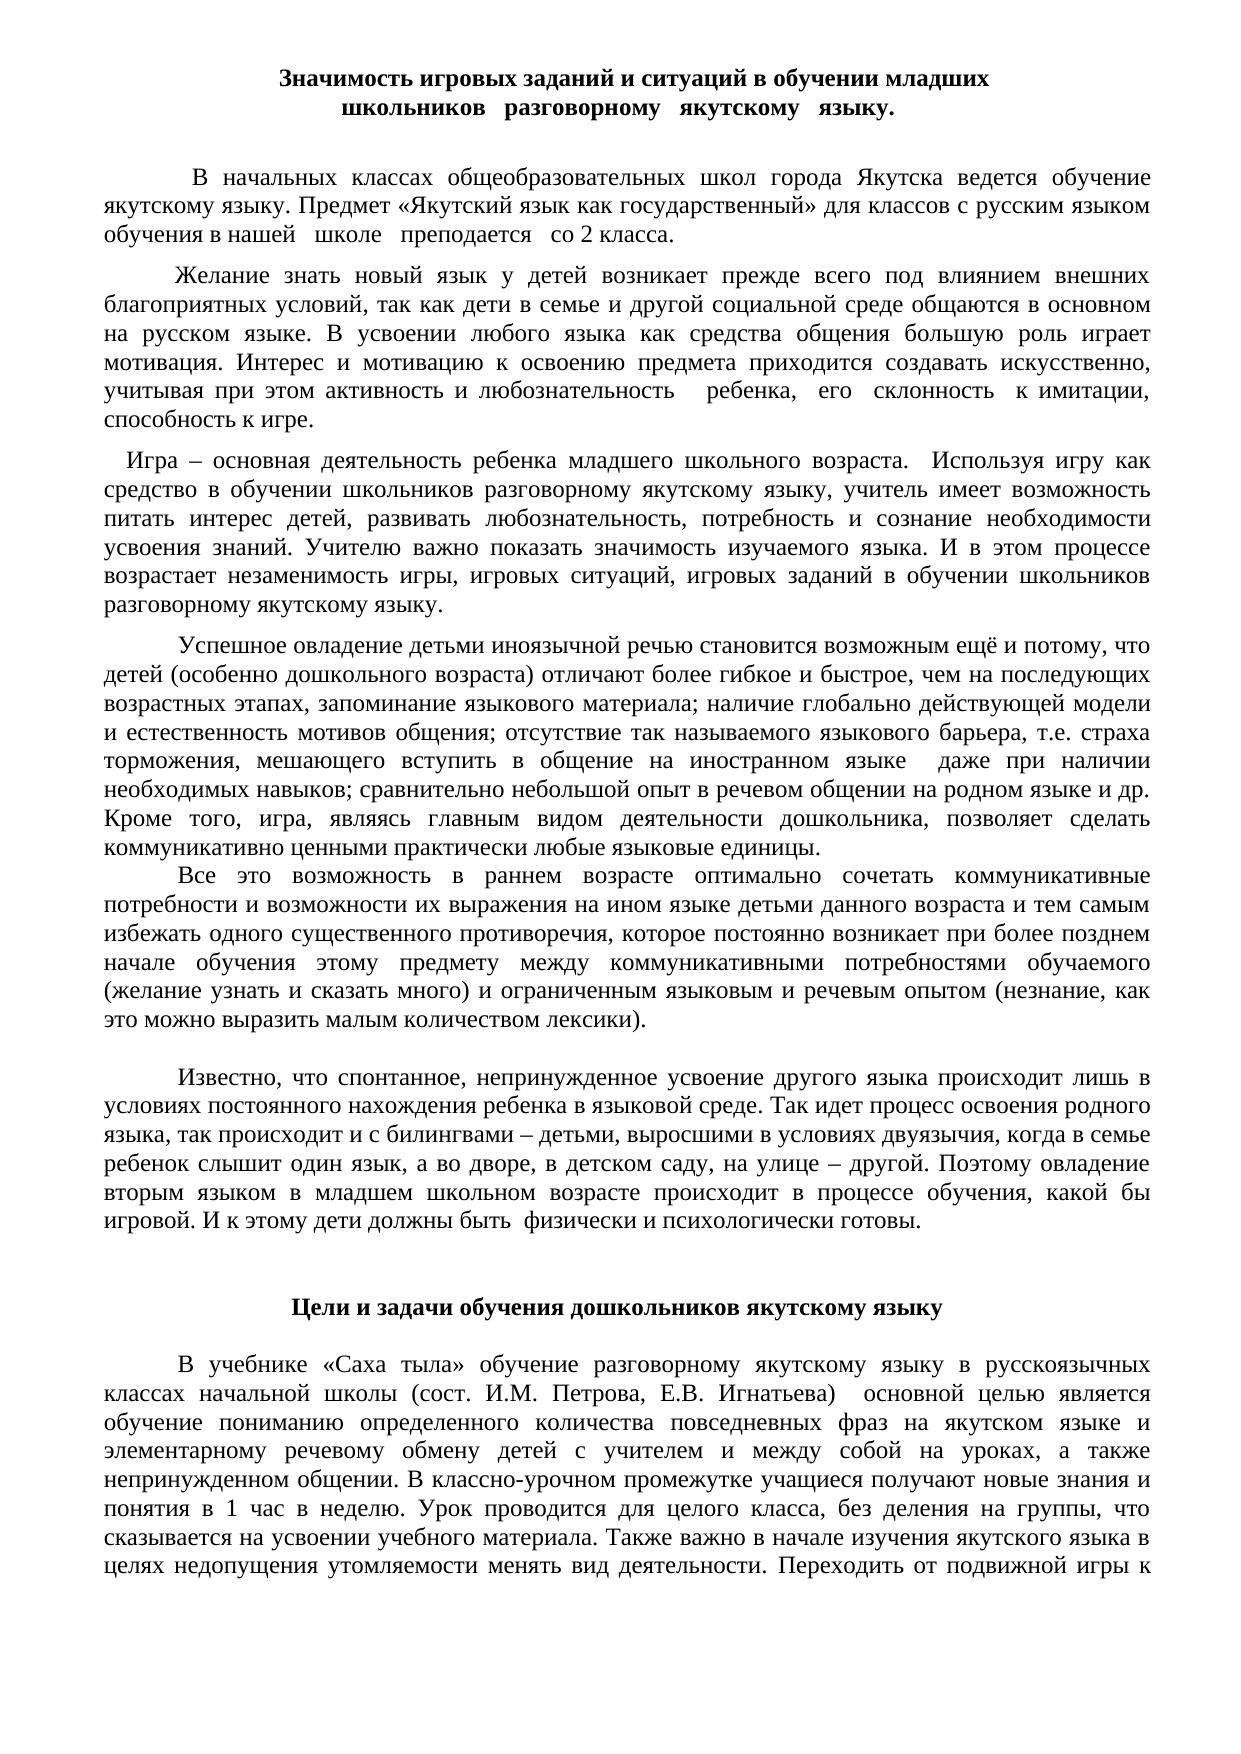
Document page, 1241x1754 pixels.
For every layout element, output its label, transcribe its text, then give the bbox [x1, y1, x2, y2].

text Желание знать новый язык у детей возникает прежде всего под влиянием внешних благоприятных условий, так как дети в семье и другой социальной среде общаются в основном на русском языке. В усвоении любого языка как средства общения большую роль играет мотивация. Интерес и мотивацию к освоению предмета приходится создавать искусственно, учитывая при этом активность и любознательность ребенка, его склонность к имитации, способность к игре. [103, 261, 1152, 433]
text В начальных классах общеобразовательных школ города Якутска ведется обучение якутскому языку. Предмет «Якутский язык как государственный» для классов с русским языком обучения в нашей школе преподается со 2 класса. [103, 162, 1152, 248]
text Все это возможность в раннем возрасте оптимально сочетать коммуникативные потребности и возможности их выражения на ином языке детьми данного возраста и тем самым избежать одного существенного противоречия, которое постоянно возникает при более позднем начале обучения этому предмету между коммуникативными потребностями обучаемого (желание узнать и сказать много) и ограниченным языковым и речевым опытом (незнание, как это можно выразить малым количеством лексики). [103, 861, 1152, 1033]
text Цели и задачи обучения дошкольников якутскому языку [103, 1292, 1152, 1321]
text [103, 1349, 1152, 1579]
text Известно, что спонтанное, непринужденное усвоение другого языка происходит лишь в условиях постоянного нахождения ребенка в языковой среде. Так идет процесс освоения родного языка, так происходит и с билингвами – детьми, выросшими в условиях двуязычия, когда в семье ребенок слышит один язык, а во дворе, в детском саду, на улице – другой. Поэтому овладение вторым языком в младшем школьном возрасте происходит в процессе обучения, какой бы игровой. И к этому дети должны быть физически и психологически готовы. [103, 1062, 1152, 1234]
text школьников разговорному якутскому языку. [103, 92, 1152, 121]
text Успешное овладение детьми иноязычной речью становится возможным ещё и потому, что детей (особенно дошкольного возраста) отличают более гибкое и быстрое, чем на последующих возрастных этапах, запоминание языкового материала; наличие глобально действующей модели и естественность мотивов общения; отсутствие так называемого языкового барьера, т.е. страха торможения, мешающего вступить в общение на иностранном языке даже при наличии необходимых навыков; сравнительно небольшой опыт в речевом общении на родном языке и др. Кроме того, игра, являясь главным видом деятельности дошкольника, позволяет сделать коммуникативно ценными практически любые языковые единицы. [103, 631, 1152, 861]
text Значимость игровых заданий и ситуаций в обучении младших [103, 63, 1152, 92]
text Игра – основная деятельность ребенка младшего школьного возраста. Используя игру как средство в обучении школьников разговорному якутскому языку, учитель имеет возможность питать интерес детей, развивать любознательность, потребность и сознание необходимости усвоения знаний. Учителю важно показать значимость изучаемого языка. И в этом процессе возрастает незаменимость игры, игровых ситуаций, игровых заданий в обучении школьников разговорному якутскому языку. [103, 446, 1152, 618]
